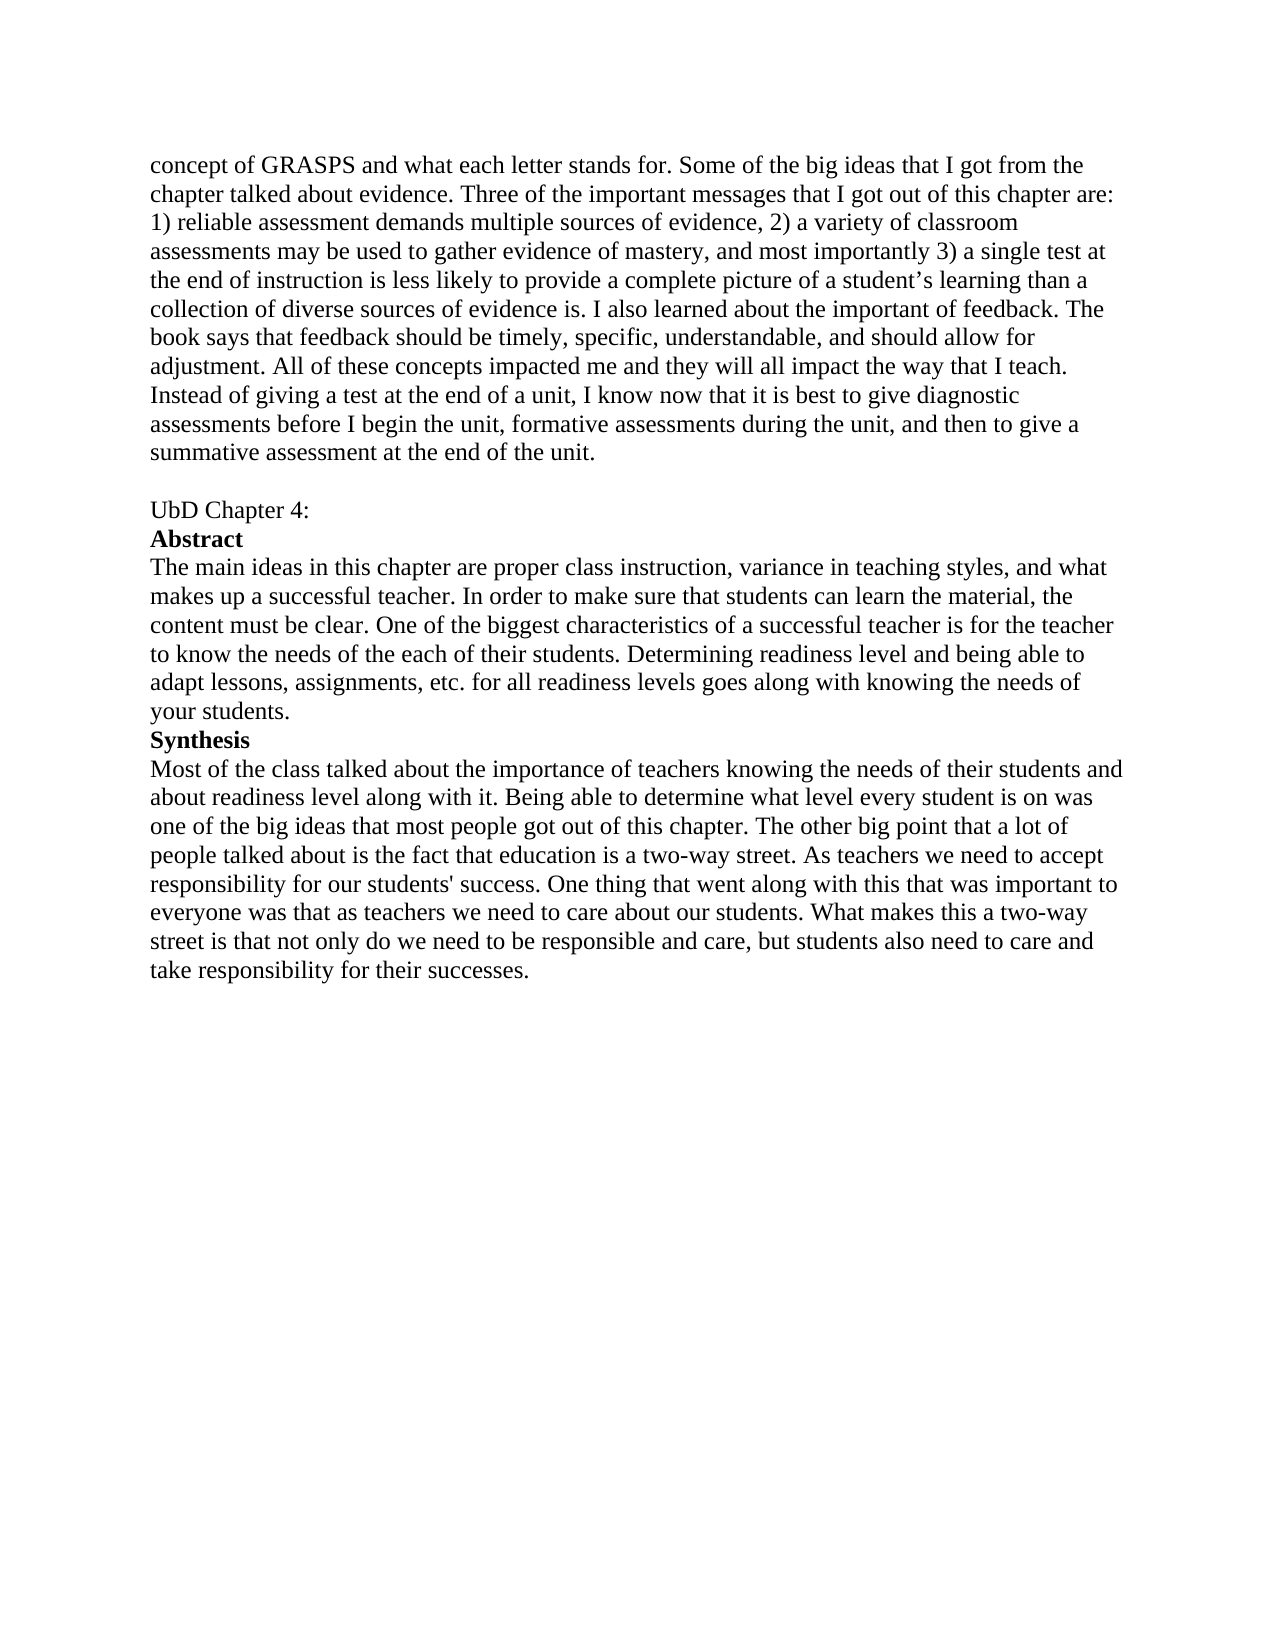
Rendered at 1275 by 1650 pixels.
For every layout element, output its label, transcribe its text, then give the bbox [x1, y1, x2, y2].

text Synthesis Most of the class talked about the importance of teachers knowing the needs of their students and about readiness level along with it. Being able to determine what level every student is on was one of the big ideas that most people got out of this chapter. The other big point that a lot of people talked about is the fact that education is a two-way street. As teachers we need to accept responsibility for our students' success. One thing that went along with this that was important to everyone was that as teachers we need to care about our students. What makes this a two-way street is that not only do we need to be responsible and care, but students also need to care and take responsibility for their successes. [150, 725, 1125, 984]
text UbD Chapter 4: [150, 495, 1125, 524]
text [150, 150, 1125, 466]
subtitle Abstract [150, 524, 1125, 552]
text The main ideas in this chapter are proper class instruction, variance in teaching styles, and what makes up a successful teacher. In order to make sure that students can learn the material, the content must be clear. One of the biggest characteristics of a successful teacher is for the teacher to know the needs of the each of their students. Determining readiness level and being able to adapt lessons, assignments, etc. for all readiness levels goes along with knowing the needs of your students. [150, 552, 1125, 725]
